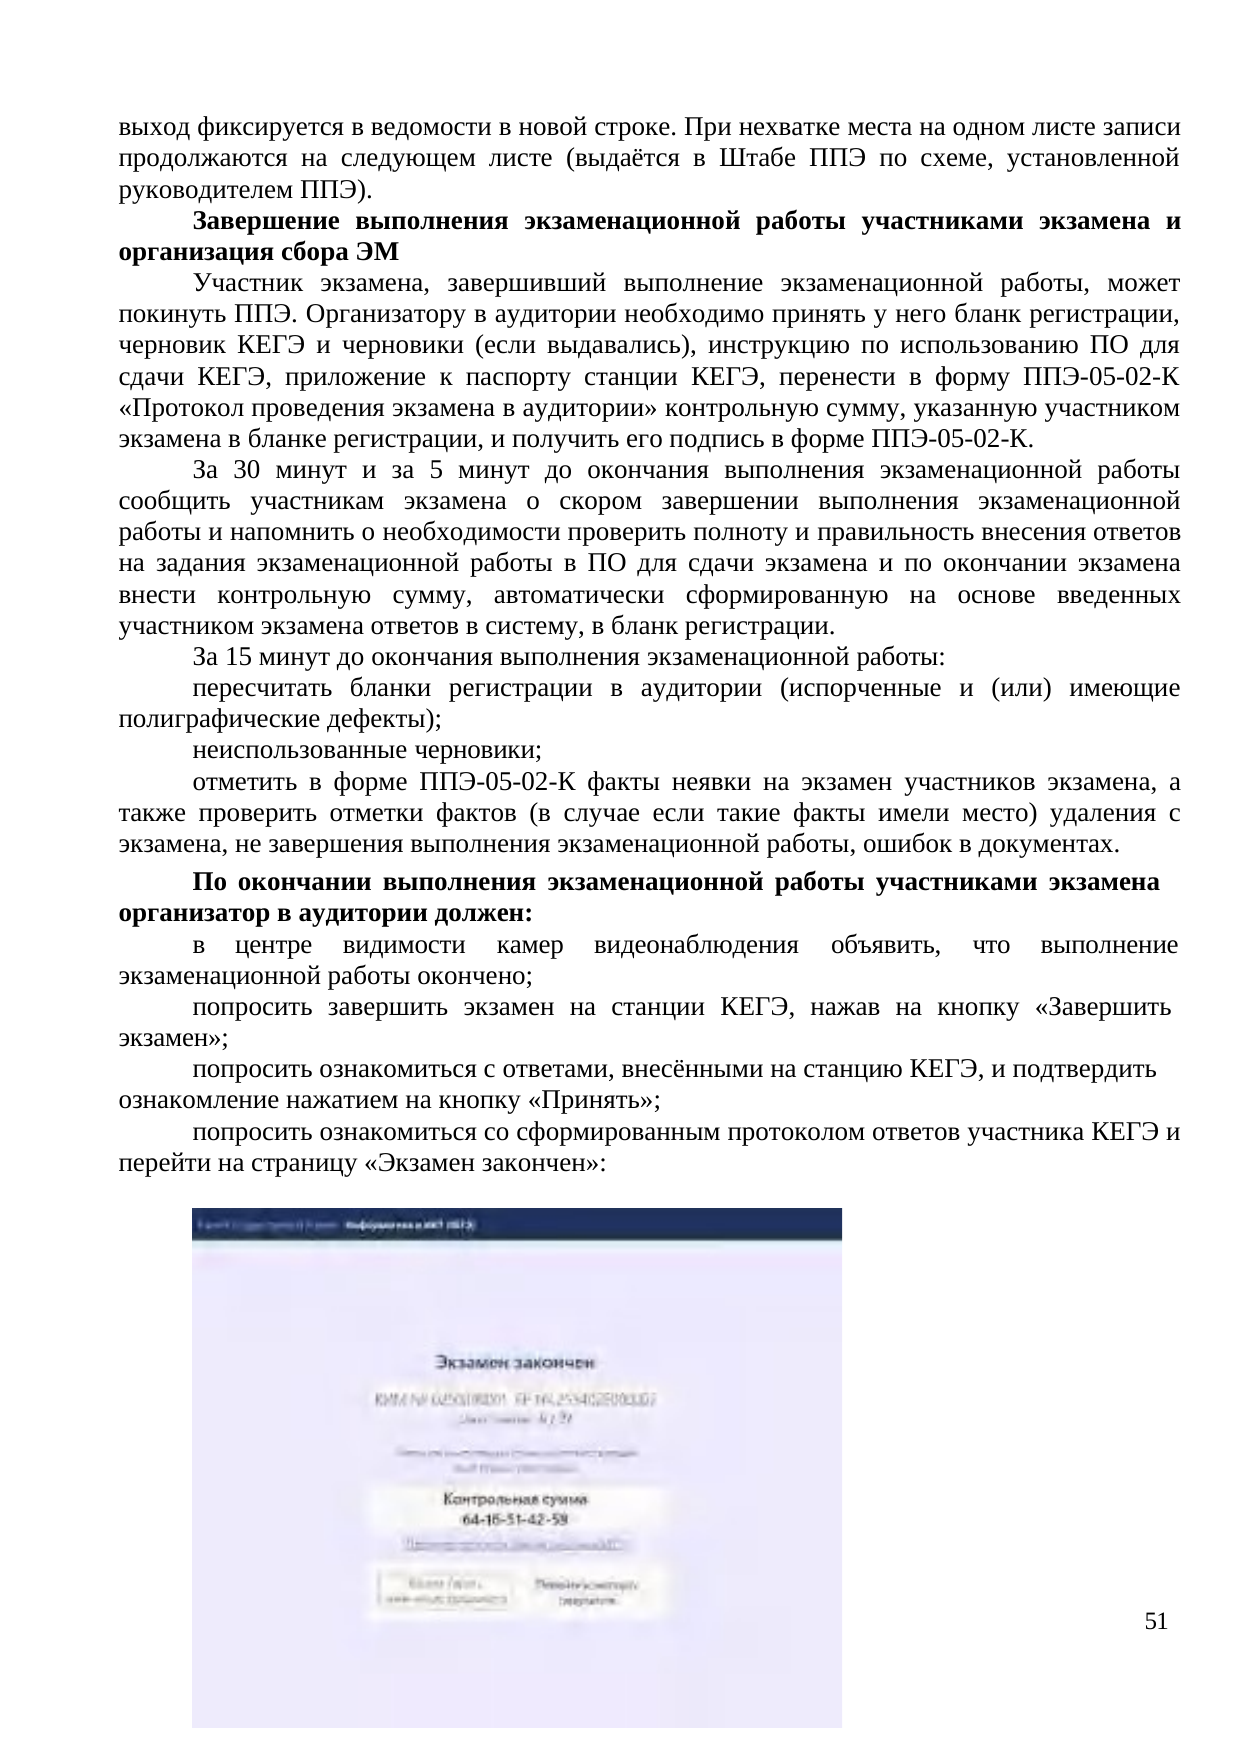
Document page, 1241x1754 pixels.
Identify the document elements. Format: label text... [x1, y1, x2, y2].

text За 30 минут и за 5 минут до окончания выполнения экзаменационной работы сообщить участникам экзамена о скором завершении выполнения экзаменационной работы и напомнить о необходимости проверить полноту и правильность внесения ответов на задания экзаменационной работы в ПО для сдачи экзамена и по окончании экзамена внести контрольную сумму, автоматически сформированную на основе введенных участником экзамена ответов в систему, в бланк регистрации. [118, 453, 1182, 640]
text неиспользованные черновики; [192, 733, 1217, 764]
text отметить в форме ППЭ-05-02-К факты неявки на экзамен участников экзамена, а также проверить отметки фактов (в случае если такие факты имели место) удаления с экзамена, не завершения выполнения экзаменационной работы, ошибок в документах. [118, 765, 1183, 858]
text попросить ознакомиться со сформированным протоколом ответов участника КЕГЭ и перейти на страницу «Экзамен закончен»: [118, 1115, 1217, 1177]
text в центре видимости камер видеонаблюдения объявить, что выполнение экзаменационной работы окончено; [118, 928, 1181, 990]
text Участник экзамена, завершивший выполнение экзаменационной работы, может покинуть ППЭ. Организатору в аудитории необходимо принять у него бланк регистрации, черновик КЕГЭ и черновики (если выдавались), инструкцию по использованию ПО для сдачи КЕГЭ, приложение к паспорту станции КЕГЭ, перенести в форму ППЭ-05-02-К [118, 266, 1181, 391]
text пересчитать бланки регистрации в аудитории (испорченные и (или) имеющие полиграфические дефекты); [118, 671, 1181, 733]
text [118, 110, 1182, 204]
picture [192, 1208, 843, 1728]
text «Протокол проведения экзамена в аудитории» контрольную сумму, указанную участником экзамена в бланке регистрации, и получить его подпись в форме ППЭ-05-02-К. [118, 391, 1181, 453]
subtitle По окончании выполнения экзаменационной работы участниками экзамена организатор в аудитории должен: [118, 866, 1217, 928]
text За 15 минут до окончания выполнения экзаменационной работы: [192, 640, 1217, 671]
text попросить ознакомиться с ответами, внесёнными на станцию КЕГЭ, и подтвердить ознакомление нажатием на кнопку «Принять»; [118, 1052, 1217, 1115]
subtitle Завершение выполнения экзаменационной работы участниками экзамена и организация сбора ЭМ [118, 204, 1182, 266]
text попросить завершить экзамен на станции КЕГЭ, нажав на кнопку «Завершить экзамен»; [118, 990, 1217, 1052]
